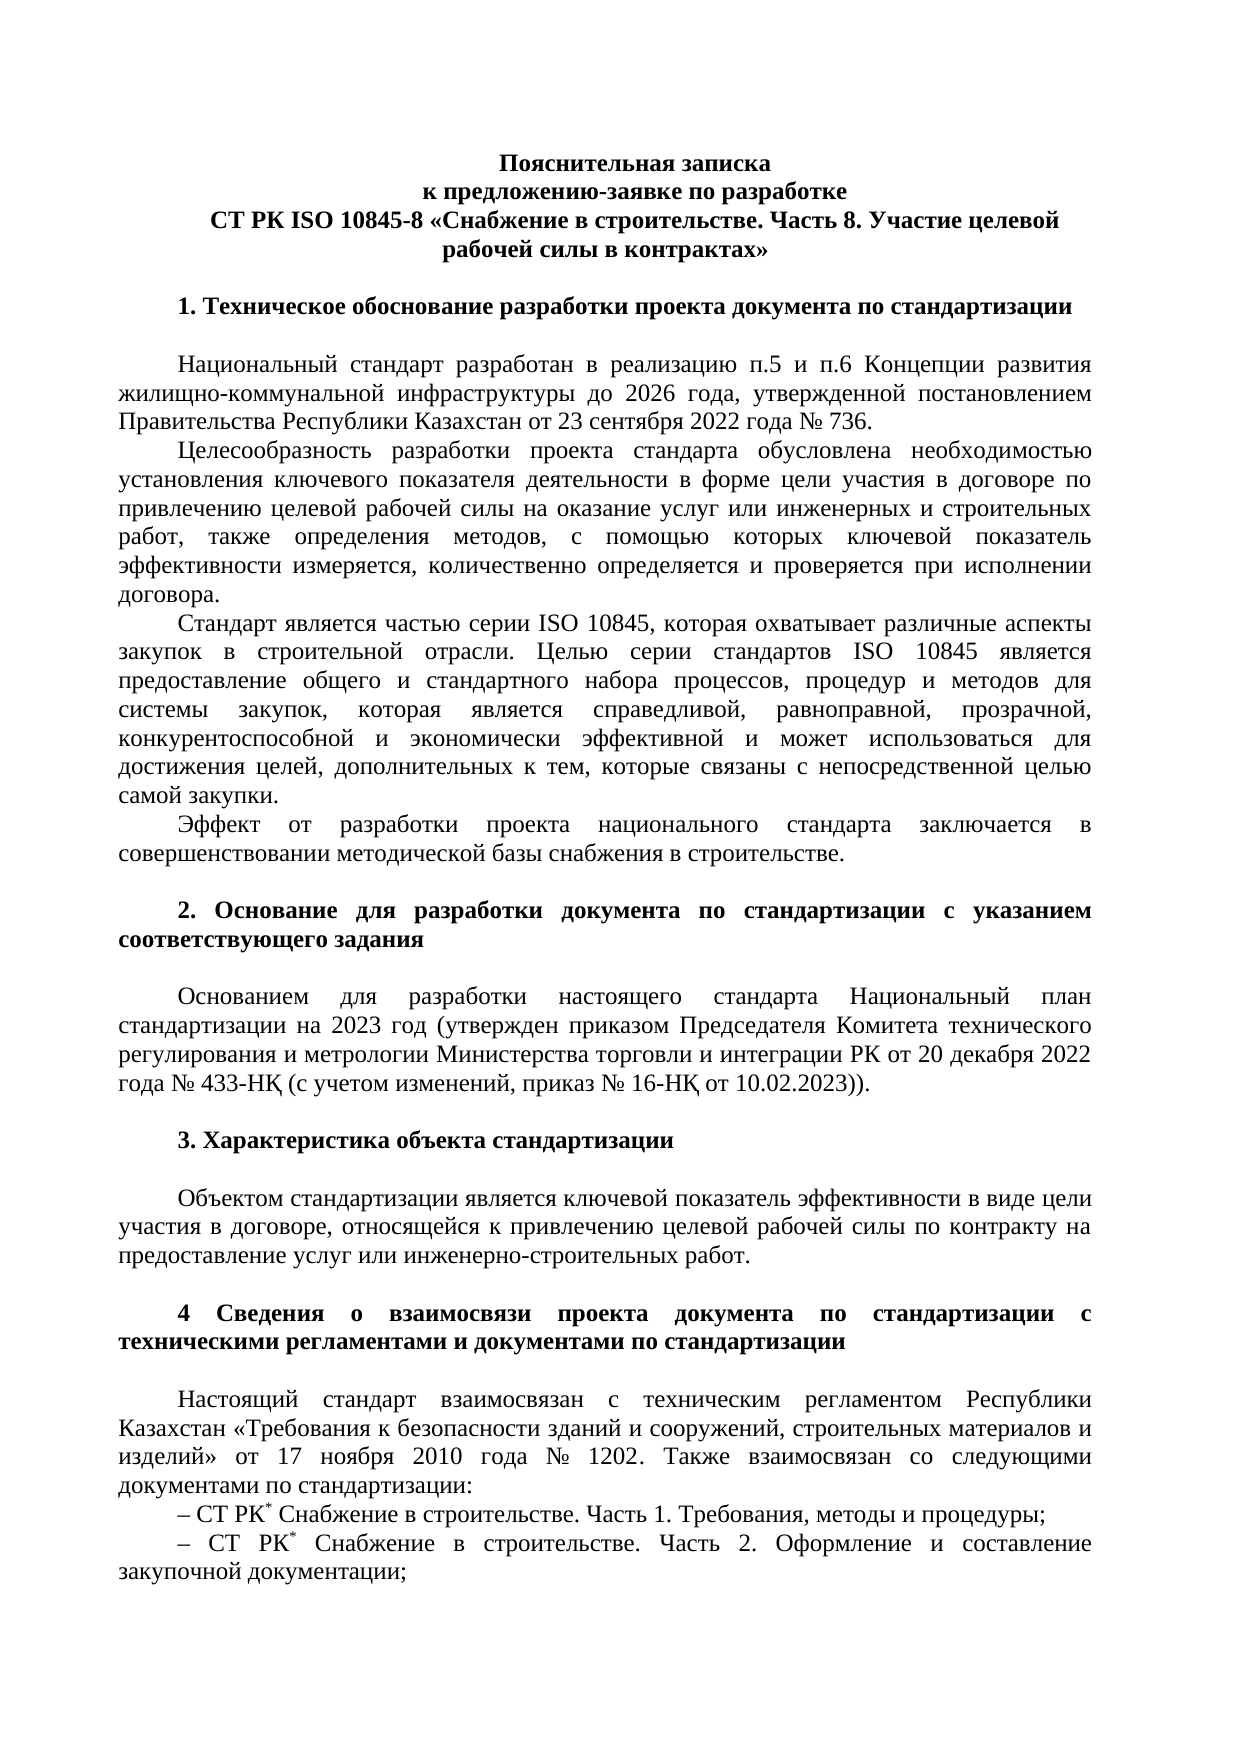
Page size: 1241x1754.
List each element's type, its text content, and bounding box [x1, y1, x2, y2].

text Стандарт является частью серии ISO 10845, которая охватывает различные аспекты закупок в строительной отрасли. Целью серии стандартов ISO 10845 является предоставление общего и стандартного набора процессов, процедур и методов для системы закупок, которая является справедливой, равноправной, прозрачной, конкурентоспособной и экономически эффективной и может использоваться для достижения целей, дополнительных к тем, которые связаны с непосредственной целью самой закупки. [118, 608, 1092, 809]
text 3. Характеристика объекта стандартизации [118, 1125, 1092, 1154]
text Объектом стандартизации является ключевой показатель эффективности в виде цели участия в договоре, относящейся к привлечению целевой рабочей силы по контракту на предоставление услуг или инженерно-строительных работ. [118, 1183, 1092, 1269]
text 1. Техническое обоснование разработки проекта документа по стандартизации [118, 291, 1092, 320]
text – СТ РК* Снабжение в строительстве. Часть 1. Требования, методы и процедуры; [118, 1499, 1092, 1528]
text 4 Сведения о взаимосвязи проекта документа по стандартизации с техническими регламентами и документами по стандартизации [118, 1298, 1092, 1355]
text Целесообразность разработки проекта стандарта обусловлена необходимостью установления ключевого показателя деятельности в форме цели участия в договоре по привлечению целевой рабочей силы на оказание услуг или инженерных и строительных работ, также определения методов, с помощью которых ключевой показатель эффективности измеряется, количественно определяется и проверяется при исполнении договора. [118, 435, 1092, 608]
text Национальный стандарт разработан в реализацию п.5 и п.6 Концепции развития жилищно-коммунальной инфраструктуры до 2026 года, утвержденной постановлением Правительства Республики Казахстан от 23 сентября 2022 года № 736. [118, 349, 1092, 435]
text Эффект от разработки проекта национального стандарта заключается в совершенствовании методической базы снабжения в строительстве. [118, 809, 1092, 866]
text – СТ РК* Снабжение в строительстве. Часть 2. Оформление и составление закупочной документации; [118, 1528, 1092, 1585]
text Основанием для разработки настоящего стандарта Национальный план стандартизации на 2023 год (утвержден приказом Председателя Комитета технического регулирования и метрологии Министерства торговли и интеграции РК от 20 декабря 2022 года № 433-НҚ (с учетом изменений, приказ № 16-НҚ от 10.02.2023)). [118, 981, 1092, 1096]
text Настоящий стандарт взаимосвязан с техническим регламентом Республики Казахстан «Требования к безопасности зданий и сооружений, строительных материалов и изделий» от 17 ноября 2010 года № 1202. Также взаимосвязан со следующими документами по стандартизации: [118, 1384, 1092, 1499]
text к предложению-заявке по разработке [118, 176, 1092, 205]
text 2. Основание для разработки документа по стандартизации с указанием соответствующего задания [118, 895, 1092, 953]
text СТ РК ISO 10845-8 «Снабжение в строительстве. Часть 8. Участие целевой рабочей силы в контрактах» [118, 205, 1092, 263]
text Пояснительная записка [118, 148, 1092, 176]
